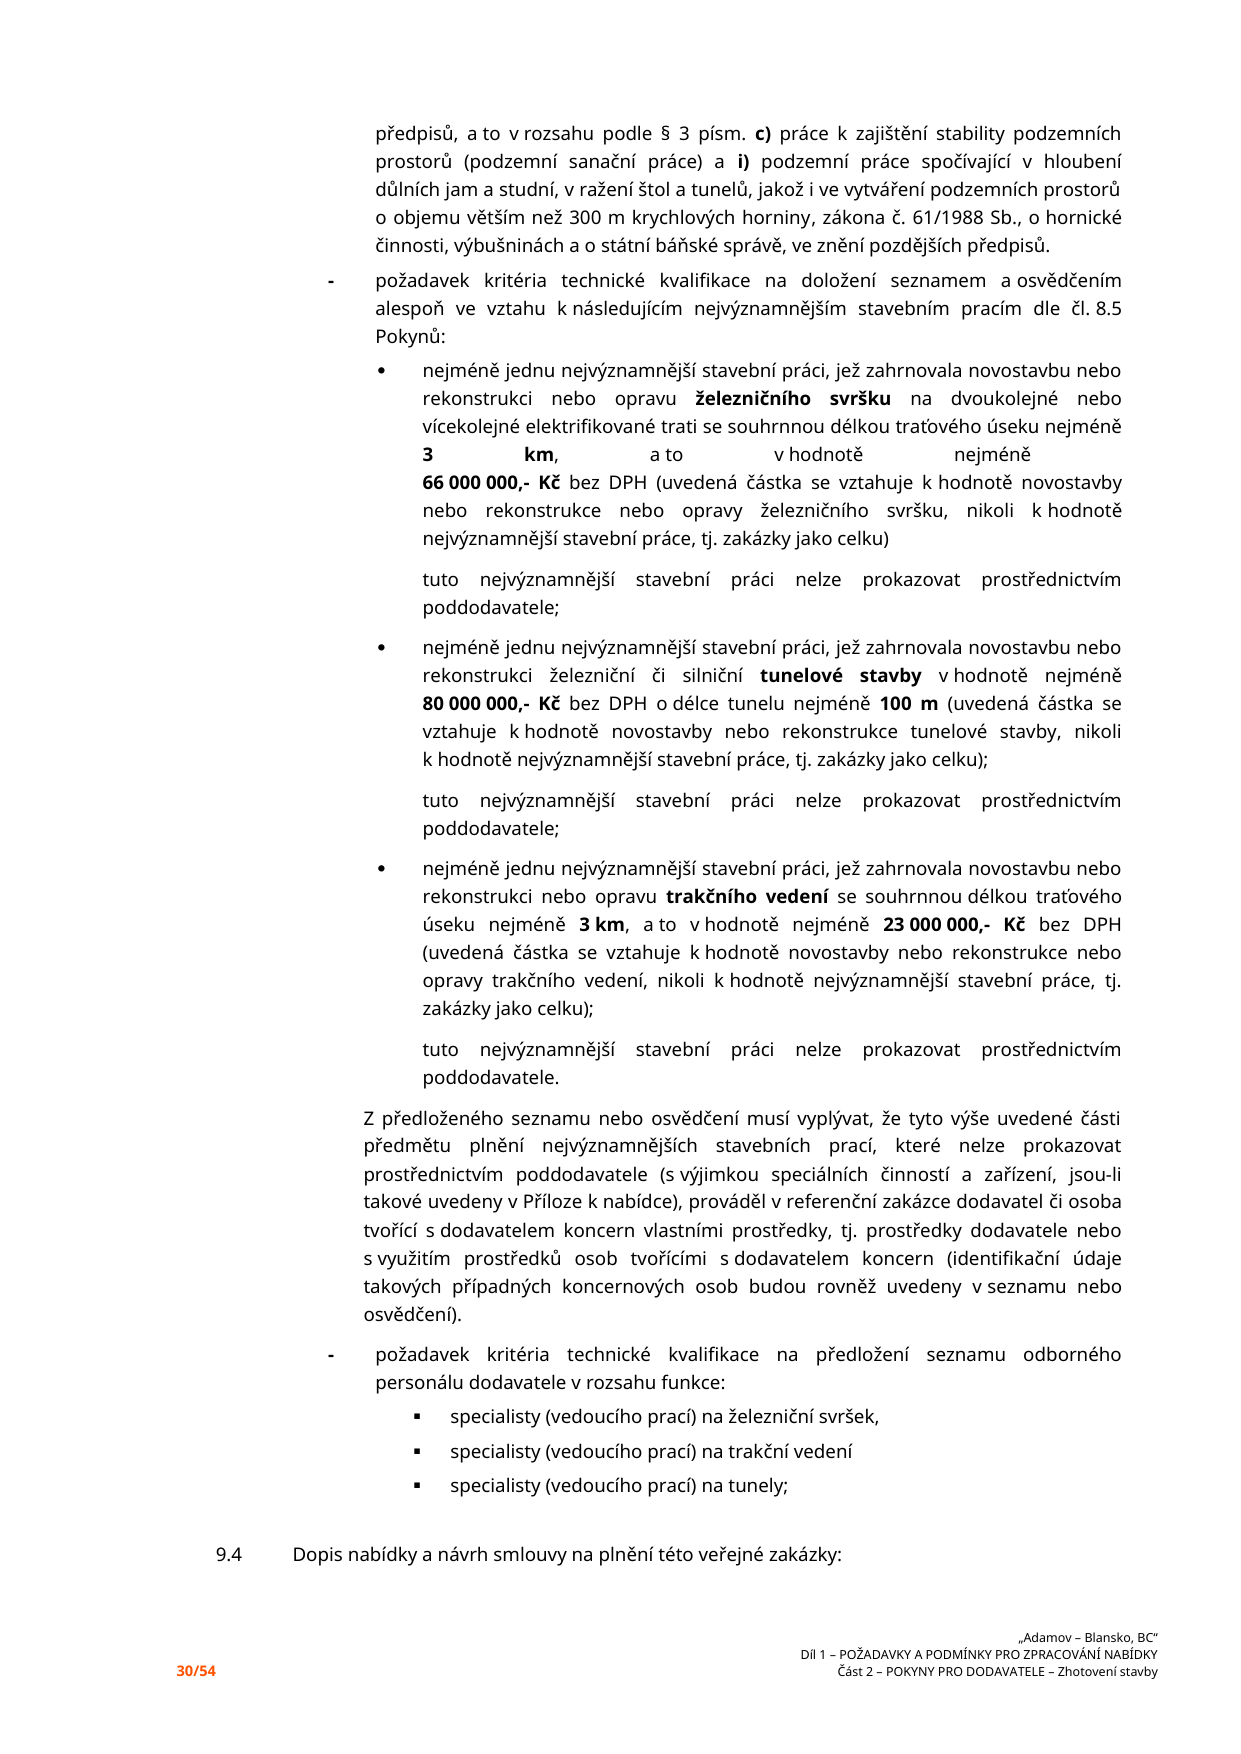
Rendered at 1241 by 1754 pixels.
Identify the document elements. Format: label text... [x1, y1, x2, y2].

text požadavek kritéria technické kvalifikace na předložení seznamu odborného personálu dodavatele v rozsahu funkce: [328, 1341, 1122, 1395]
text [328, 121, 1122, 258]
list specialisty (vedoucího prací) na tunely; [413, 1472, 1122, 1498]
list nejméně jednu nejvýznamnější stavební práci, jež zahrnovala novostavbu nebo rekonstrukci nebo opravu trakčního vedení se souhrnnou délkou traťového úseku nejméně 3 km, a to v hodnotě nejméně 23 000 000,- Kč bez DPH (uvedená částka se vztahuje k hodnotě novostavby nebo rekonstrukce nebo opravy trakčního vedení, nikoli k hodnotě nejvýznamnější stavební práce, tj. zakázky jako celku); [378, 856, 1122, 1021]
list tuto nejvýznamnější stavební práci nelze prokazovat prostřednictvím poddodavatele; [422, 787, 1122, 841]
text požadavek kritéria technické kvalifikace na doložení seznamem a osvědčením alespoň ve vztahu k následujícím nejvýznamnějším stavebním pracím dle čl. 8.5 Pokynů: [328, 267, 1122, 348]
list tuto nejvýznamnější stavební práci nelze prokazovat prostřednictvím poddodavatele; [422, 566, 1122, 619]
list specialisty (vedoucího prací) na železniční svršek, [413, 1404, 1122, 1429]
list nejméně jednu nejvýznamnější stavební práci, jež zahrnovala novostavbu nebo rekonstrukci železniční či silniční tunelové stavby v hodnotě nejméně 80 000 000,- Kč bez DPH o délce tunelu nejméně 100 m (uvedená částka se vztahuje k hodnotě novostavby nebo rekonstrukce tunelové stavby, nikoli k hodnotě nejvýznamnější stavební práce, tj. zakázky jako celku); [378, 634, 1122, 772]
text Z předloženého seznamu nebo osvědčení musí vyplývat, že tyto výše uvedené části předmětu plnění nejvýznamnějších stavebních prací, které nelze prokazovat prostřednictvím poddodavatele (s výjimkou speciálních činností a zařízení, jsou-li takové uvedeny v Příloze k nabídce), prováděl v referenční zakázce dodavatel či osoba tvořící s dodavatelem koncern vlastními prostředky, tj. prostředky dodavatele nebo s využitím prostředků osob tvořícími s dodavatelem koncern (identifikační údaje takových případných koncernových osob budou rovněž uvedeny v seznamu nebo osvědčení). [363, 1105, 1122, 1326]
list specialisty (vedoucího prací) na trakční vedení [413, 1438, 1122, 1463]
list nejméně jednu nejvýznamnější stavební práci, jež zahrnovala novostavbu nebo rekonstrukci nebo opravu železničního svršku na dvoukolejné nebo vícekolejné elektrifikované trati se souhrnnou délkou traťového úseku nejméně 3 km, a to v hodnotě nejméně 66 000 000,- Kč bez DPH (uvedená částka se vztahuje k hodnotě novostavby nebo rekonstrukce nebo opravy železničního svršku, nikoli k hodnotě nejvýznamnější stavební práce, tj. zakázky jako celku) [378, 357, 1122, 551]
list tuto nejvýznamnější stavební práci nelze prokazovat prostřednictvím poddodavatele. [422, 1036, 1122, 1090]
text Dopis nabídky a návrh smlouvy na plnění této veřejné zakázky: [216, 1541, 1122, 1566]
